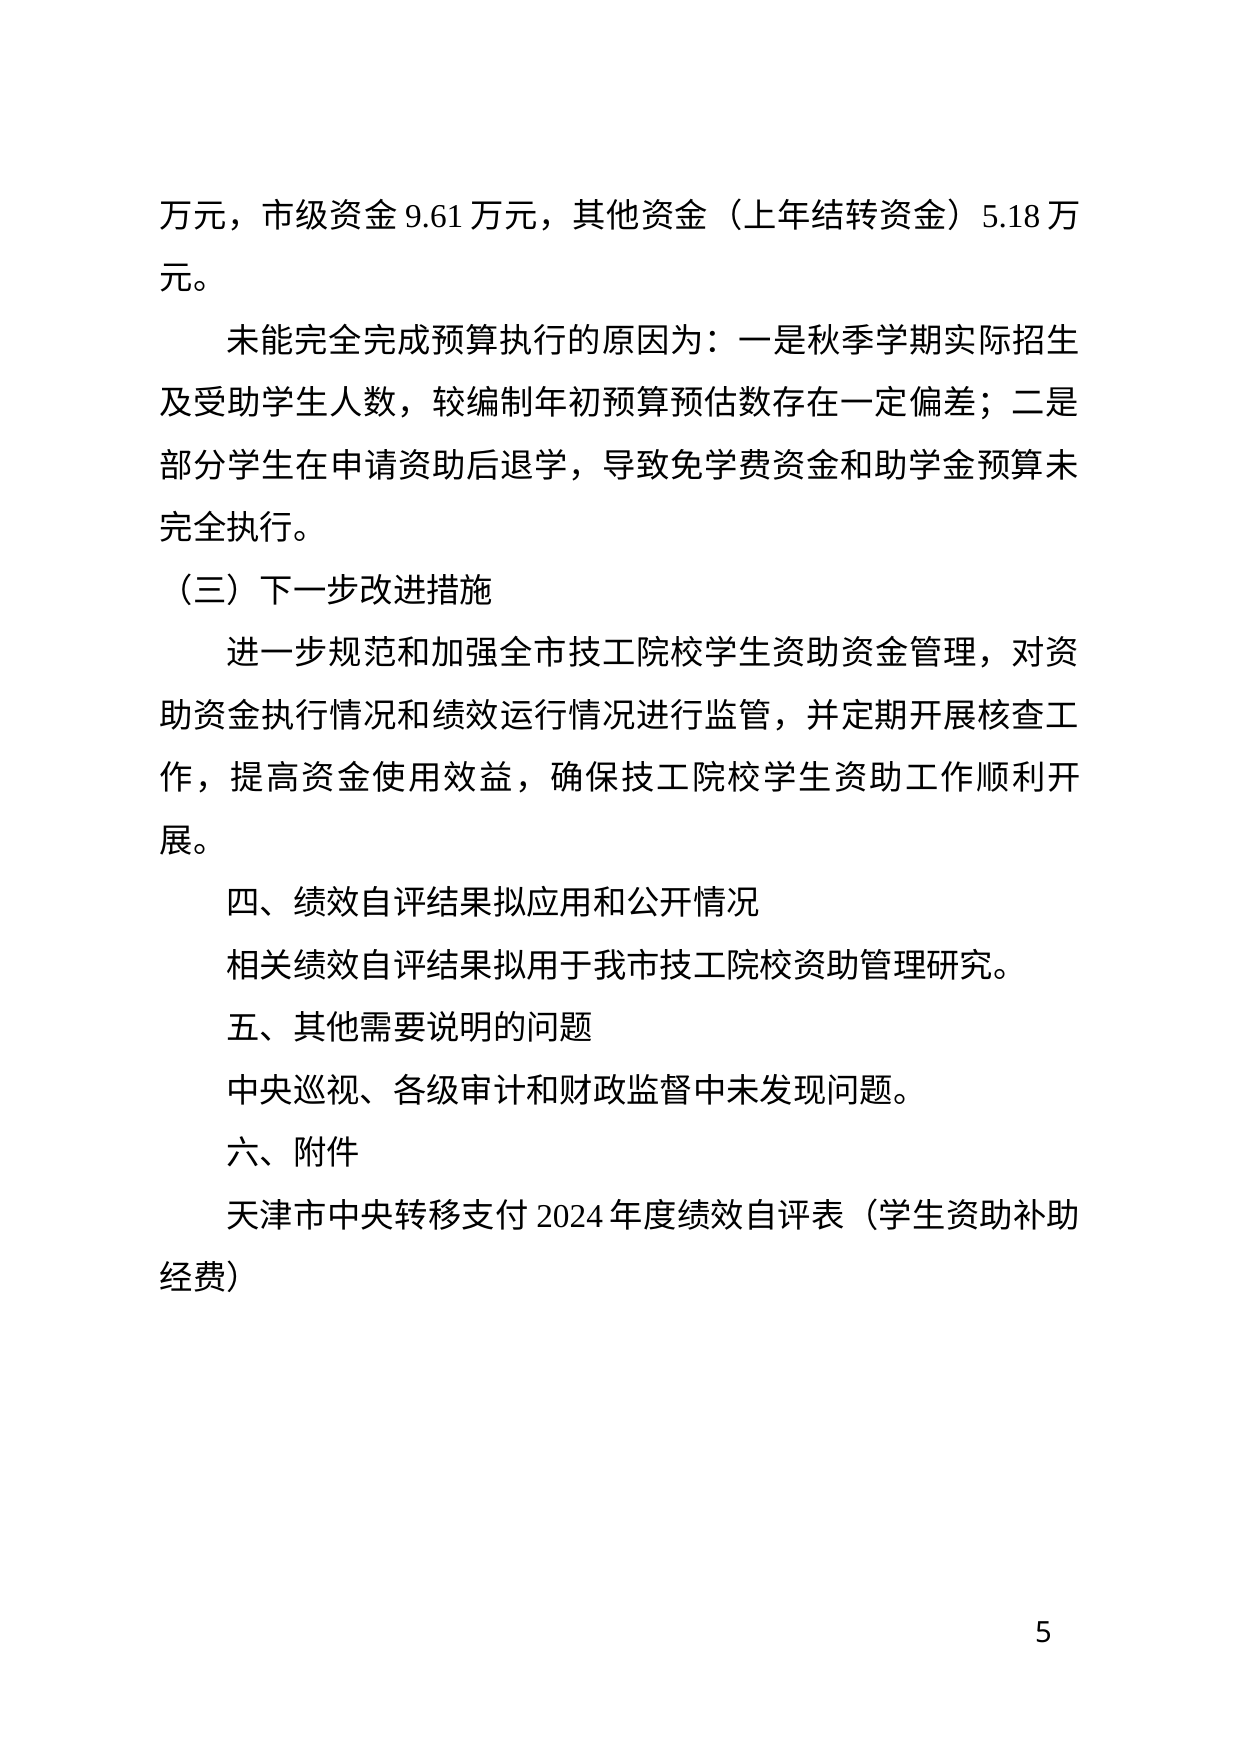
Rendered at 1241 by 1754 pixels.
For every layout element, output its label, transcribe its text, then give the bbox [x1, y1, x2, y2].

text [159, 177, 1081, 302]
text 五、其他需要说明的问题 [159, 990, 1081, 1052]
list 附件 [159, 1115, 1081, 1177]
list 未能完全完成预算执行的原因为：一是秋季学期实际招生及受助学生人数，较编制年初预算预估数存在一定偏差；二是部分学生在申请资助后退学，导致免学费资金和助学金预算未完全执行。 [159, 302, 1081, 552]
text 中央巡视、各级审计和财政监督中未发现问题。 [159, 1052, 1081, 1115]
list （三）下一步改进措施 [159, 552, 1081, 615]
text 四、绩效自评结果拟应用和公开情况 [159, 865, 1081, 927]
list 进一步规范和加强全市技工院校学生资助资金管理，对资助资金执行情况和绩效运行情况进行监管，并定期开展核查工作，提高资金使用效益，确保技工院校学生资助工作顺利开展。 [159, 615, 1081, 865]
list 天津市中央转移支付2024年度绩效自评表（学生资助补助经费） [159, 1177, 1081, 1302]
text 相关绩效自评结果拟用于我市技工院校资助管理研究。 [159, 927, 1081, 990]
